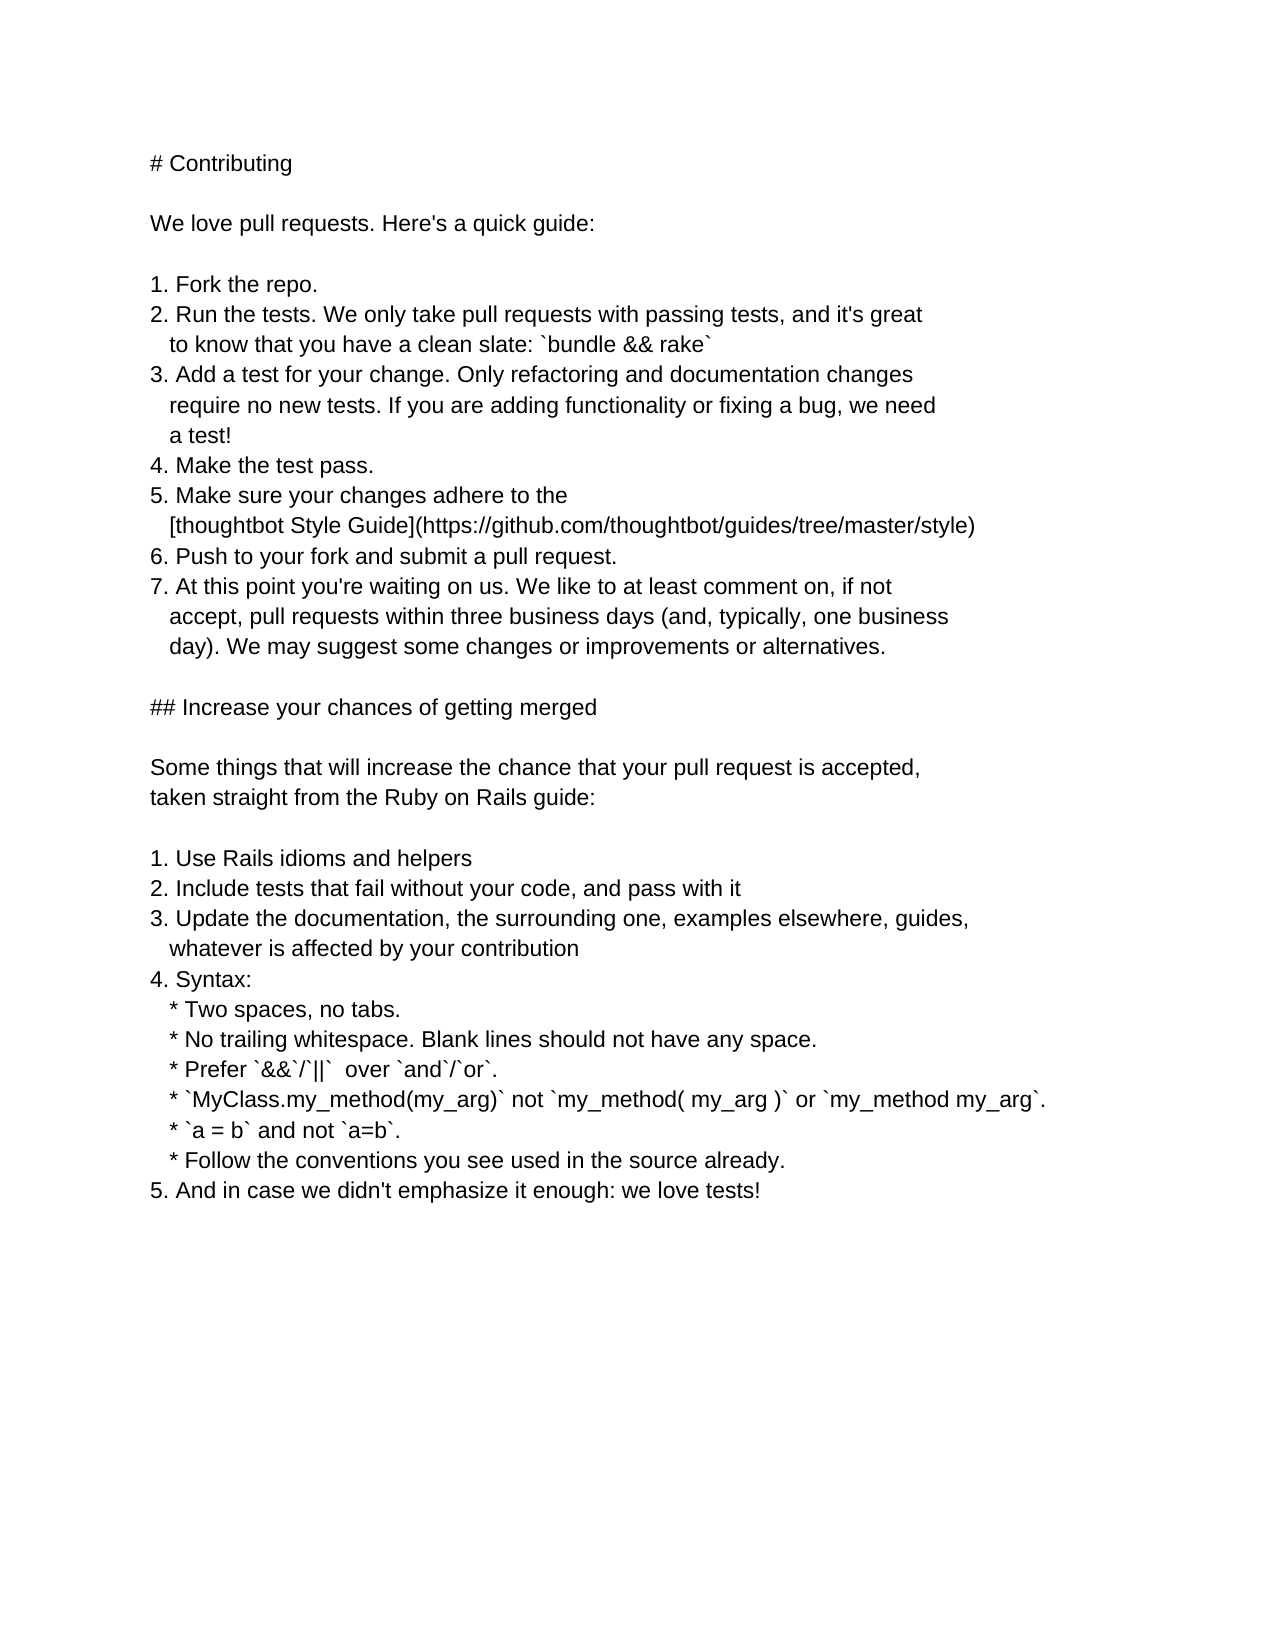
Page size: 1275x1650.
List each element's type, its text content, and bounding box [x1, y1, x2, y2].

text 2. Run the tests. We only take pull requests with passing tests, and it's great [150, 301, 1125, 327]
text ## Increase your chances of getting merged [150, 694, 1125, 720]
text to know that you have a clean slate: `bundle && rake` [150, 331, 1125, 358]
text 5. And in case we didn't emphasize it enough: we love tests! [150, 1177, 1125, 1203]
text 6. Push to your fork and submit a pull request. [150, 543, 1125, 569]
text day). We may suggest some changes or improvements or alternatives. [150, 633, 1125, 660]
text We love pull requests. Here's a quick guide: [150, 210, 1125, 237]
text Some things that will increase the chance that your pull request is accepted, [150, 754, 1125, 781]
text * No trailing whitespace. Blank lines should not have any space. [150, 1026, 1125, 1052]
text * Prefer `&&`/`||` over `and`/`or`. [150, 1056, 1125, 1083]
text require no new tests. If you are adding functionality or fixing a bug, we need [150, 392, 1125, 418]
text 3. Update the documentation, the surrounding one, examples elsewhere, guides, [150, 905, 1125, 932]
text 7. At this point you're waiting on us. We like to at least comment on, if not [150, 573, 1125, 599]
text * Two spaces, no tabs. [150, 996, 1125, 1022]
text taken straight from the Ruby on Rails guide: [150, 784, 1125, 811]
text 4. Syntax: [150, 966, 1125, 992]
text * `a = b` and not `a=b`. [150, 1117, 1125, 1143]
text accept, pull requests within three business days (and, typically, one business [150, 603, 1125, 629]
text 2. Include tests that fail without your code, and pass with it [150, 875, 1125, 901]
text * Follow the conventions you see used in the source already. [150, 1147, 1125, 1173]
text 3. Add a test for your change. Only refactoring and documentation changes [150, 361, 1125, 388]
text [thoughtbot Style Guide](https://github.com/thoughtbot/guides/tree/master/style) [150, 512, 1125, 539]
text 1. Fork the repo. [150, 271, 1125, 297]
text 5. Make sure your changes adhere to the [150, 482, 1125, 509]
text a test! [150, 422, 1125, 448]
text 1. Use Rails idioms and helpers [150, 845, 1125, 871]
text # Contributing [150, 150, 1125, 176]
text 4. Make the test pass. [150, 452, 1125, 478]
text whatever is affected by your contribution [150, 935, 1125, 962]
text * `MyClass.my_method(my_arg)` not `my_method( my_arg )` or `my_method my_arg`. [150, 1086, 1125, 1113]
